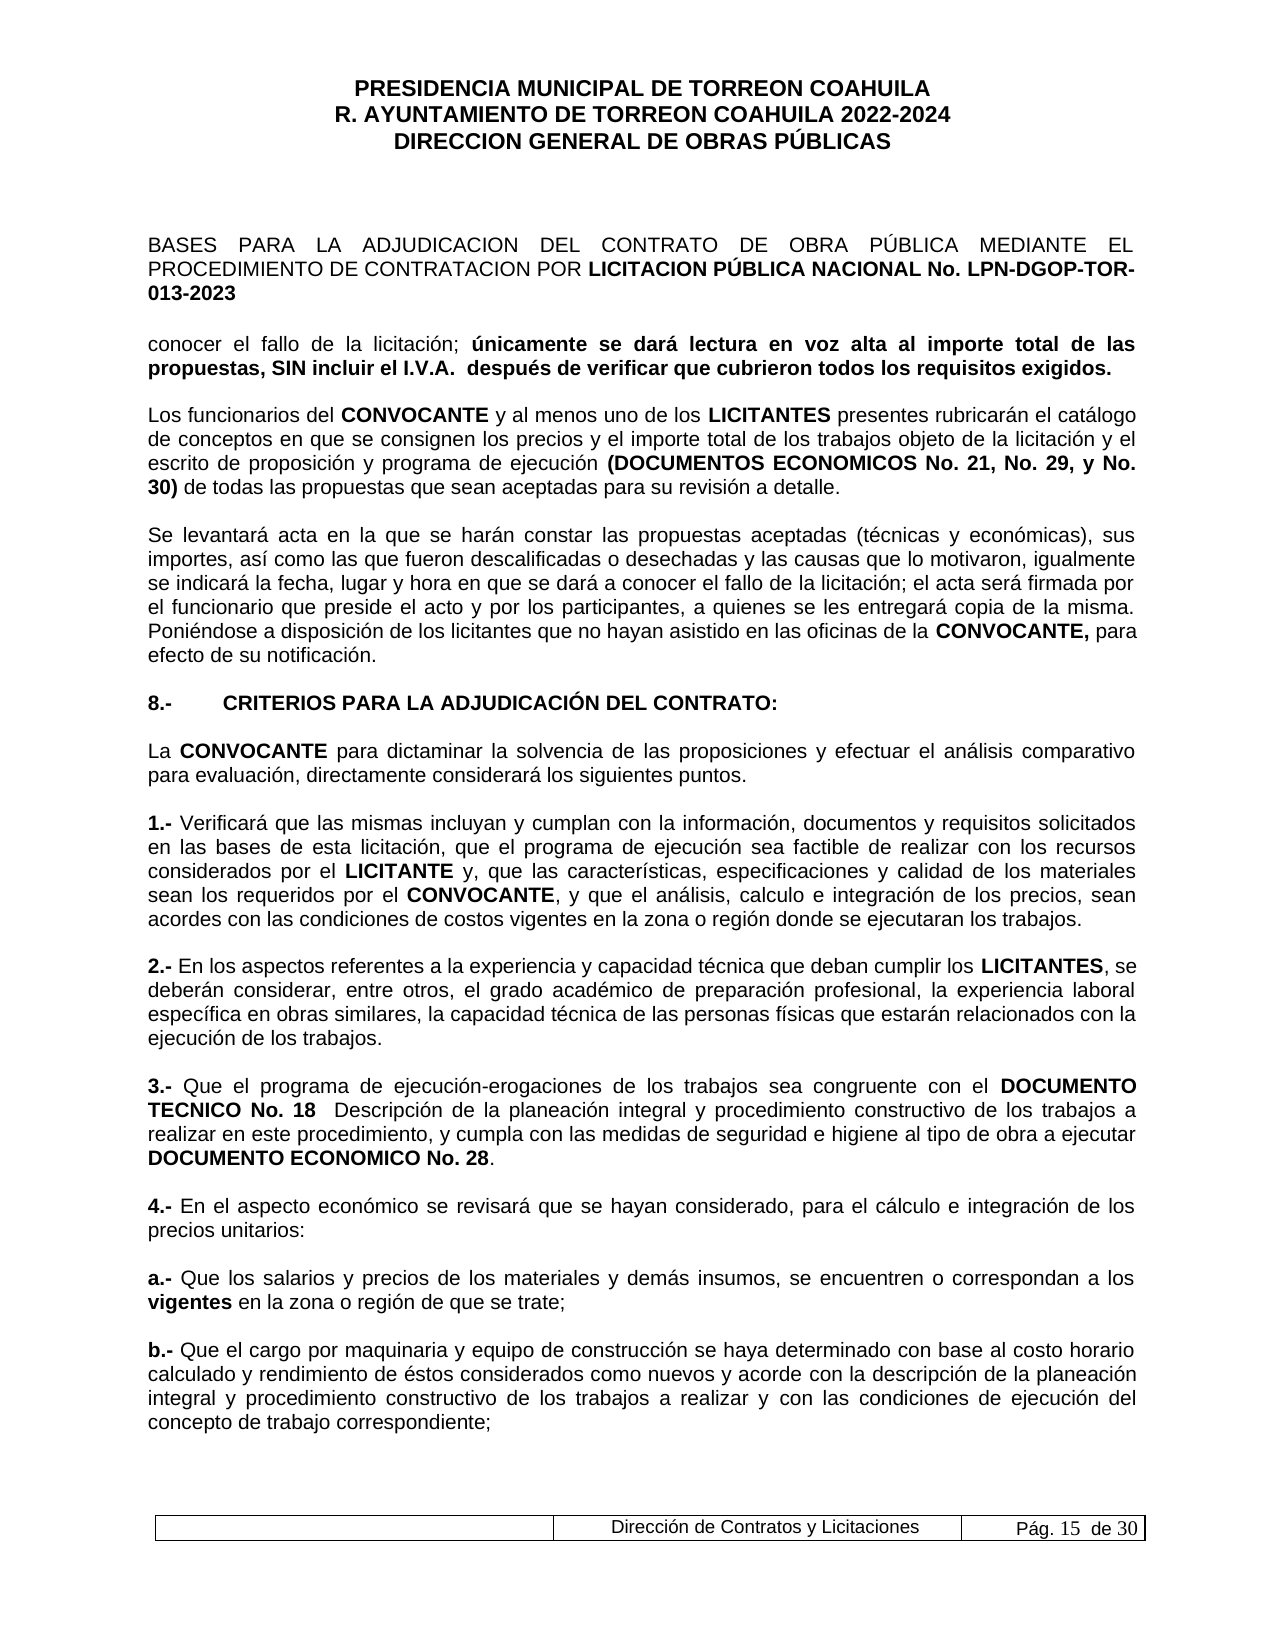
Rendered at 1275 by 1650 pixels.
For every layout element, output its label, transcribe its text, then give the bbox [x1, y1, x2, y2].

text 8.- CRITERIOS PARA CONTRATO: [148, 691, 1137, 715]
text Los funcionarios del CONVOCANTE y al menos uno de los LICITANTES presentes rubricarán el catálogo de conceptos en que se consignen los precios y el importe total de los trabajos objeto de la licitación y el escrito de proposición y programa de ejecución (DOCUMENTOS ECONOMICOS No. 21, No. 29, y No. 30) de todas las propuestas que sean aceptadas para su revisión a detalle. [148, 403, 1137, 499]
text 3.- Que el programa de ejecución-erogaciones de los trabajos sea congruente con el DOCUMENTO TECNICO No. 18 Descripción de la planeación integral y procedimiento constructivo de los trabajos a realizar en este procedimiento, y cumpla con las medidas de seguridad e higiene al tipo de obra a ejecutar DOCUMENTO ECONOMICO No. 28. [148, 1074, 1137, 1170]
text La CONVOCANTE para dictaminar la solvencia de las proposiciones y efectuar el análisis comparativo para evaluación, directamente considerará los siguientes puntos. [148, 739, 1137, 787]
text a.- Que los salarios y precios de los materiales y demás insumos, se encuentren o correspondan a los vigentes en la zona o región de que se trate; [148, 1266, 1137, 1314]
text Se levantará acta en la que se harán constar las propuestas aceptadas (técnicas y económicas), sus importes, así como las que fueron descalificadas o desechadas y las causas que lo motivaron, igualmente se indicará la fecha, lugar y hora en que se dará a conocer el fallo de la licitación; el acta será firmada por el funcionario que preside el acto y por los participantes, a quienes se les entregará copia de la misma. Poniéndose a disposición de los licitantes que no hayan asistido en las oficinas de la CONVOCANTE, para efecto de su notificación. [148, 523, 1137, 667]
text 2.- En los aspectos referentes a la experiencia y capacidad técnica que deban cumplir los LICITANTES, se deberán considerar, entre otros, el grado académico de preparación profesional, la experiencia laboral específica en obras similares, la capacidad técnica de las personas físicas que estarán relacionados con la ejecución de los trabajos. [148, 954, 1137, 1050]
text 1.- Verificará que las mismas incluyan y cumplan con la información, documentos y requisitos solicitados en las bases de esta licitación, que el programa de ejecución sea factible de realizar con los recursos considerados por el LICITANTE y, que las características, especificaciones y calidad de los materiales sean los requeridos por el CONVOCANTE, y que el análisis, calculo e integración de los precios, sean acordes con las condiciones de costos vigentes en la zona o región donde se ejecutaran los trabajos. [148, 811, 1137, 930]
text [148, 331, 1137, 379]
text b.- Que el cargo por maquinaria y equipo de construcción se haya determinado con base al costo horario calculado y rendimiento de éstos considerados como nuevos y acorde con la descripción de la planeación integral y procedimiento constructivo de los trabajos a realizar y con las condiciones de ejecución del concepto de trabajo correspondiente; [148, 1338, 1137, 1433]
text 4.- En el aspecto económico se revisará que se hayan considerado, para el cálculo e integración de los precios unitarios: [148, 1194, 1137, 1242]
